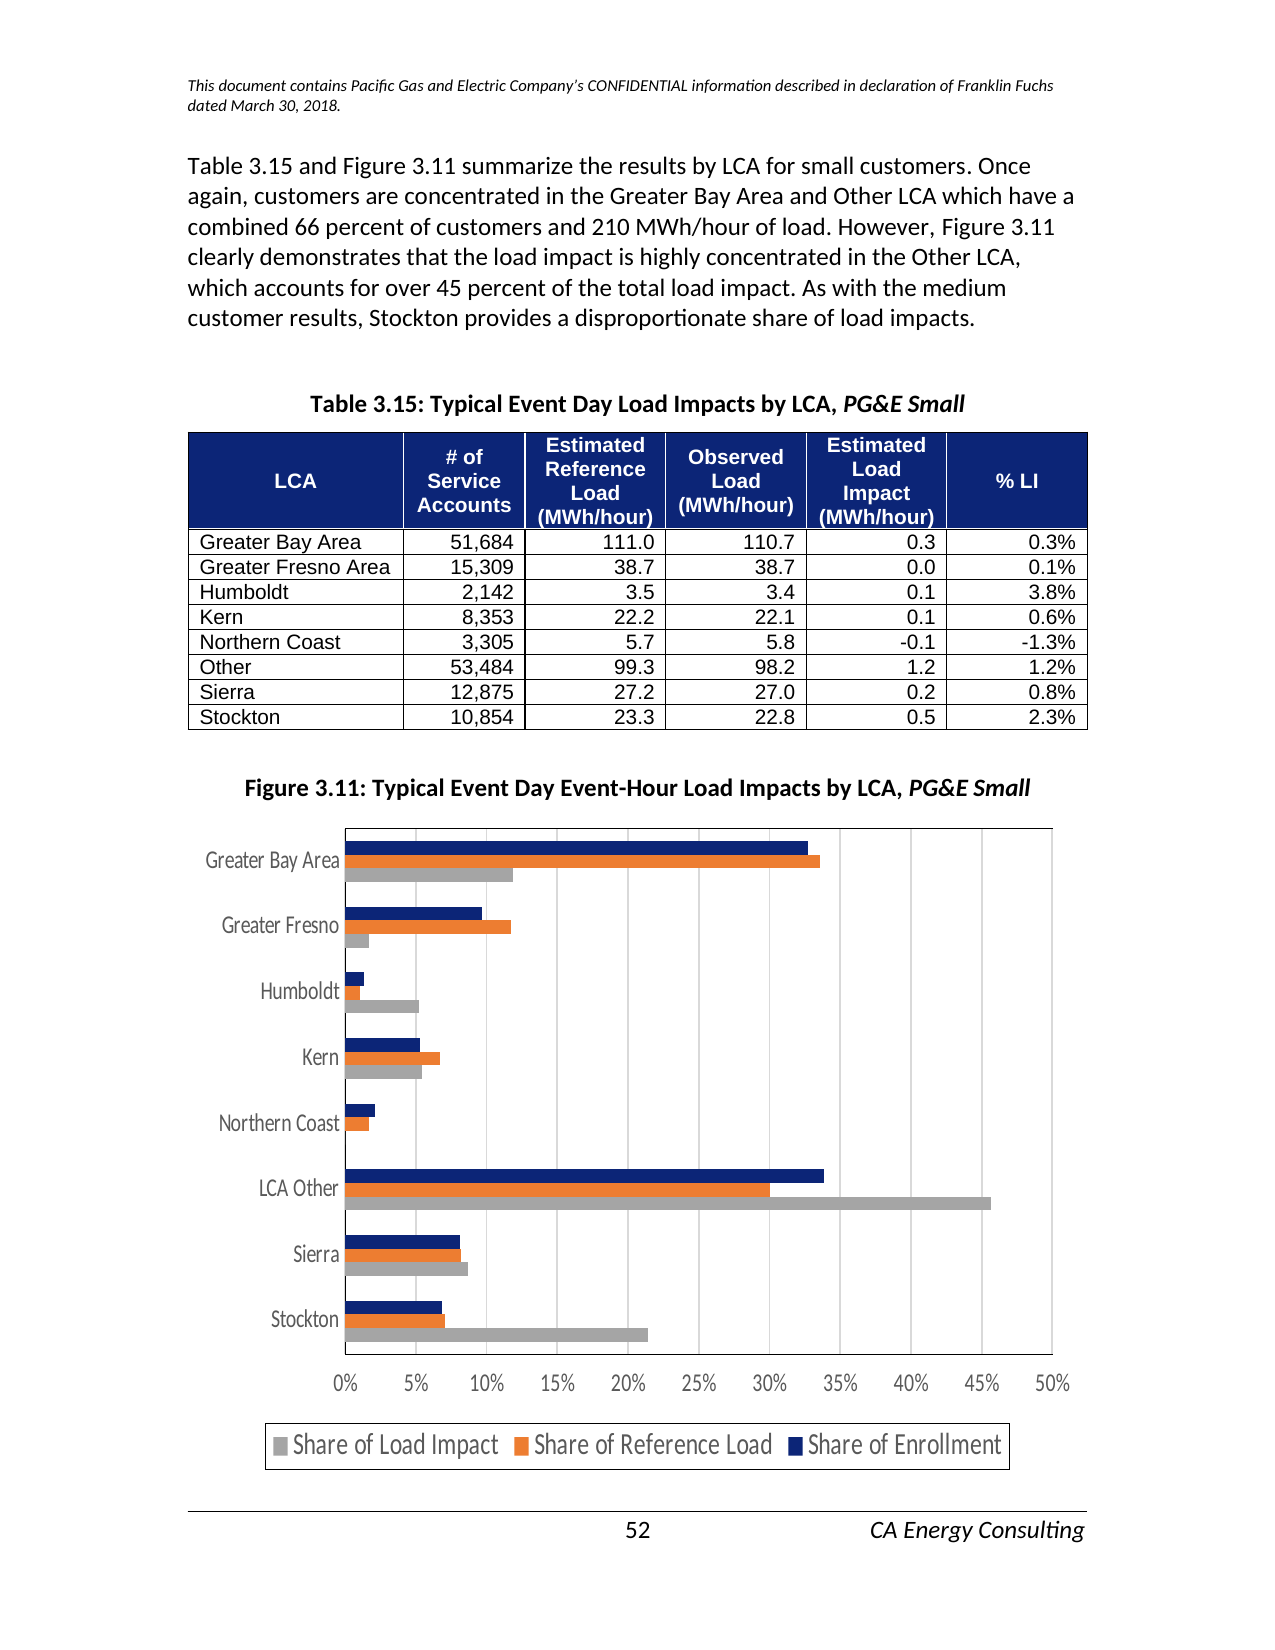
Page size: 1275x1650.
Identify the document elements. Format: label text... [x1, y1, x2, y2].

table_cell Other [189, 655, 403, 678]
table_cell 0.3 [807, 530, 946, 553]
table_cell 5.8 [666, 630, 806, 653]
table_cell 99.3 [526, 655, 665, 678]
table_cell 111.0 [526, 530, 665, 553]
table_cell 3.8% [947, 580, 1087, 603]
table_cell 2,142 [404, 580, 524, 603]
table_cell 110.7 [666, 530, 806, 553]
table_cell 3.5 [526, 580, 665, 603]
table_header Observed Load (MWh/hour) [666, 433, 806, 528]
table_cell Humboldt [189, 580, 403, 603]
table_cell Stockton [189, 705, 403, 728]
table_cell Northern Coast [189, 630, 403, 653]
table_cell 3.4 [666, 580, 806, 603]
table_cell Greater Bay Area [189, 530, 403, 553]
table_cell Sierra [189, 680, 403, 703]
table_cell 38.7 [666, 555, 806, 578]
table_cell 38.7 [526, 555, 665, 578]
table_cell -1.3% [947, 630, 1087, 653]
table_cell 22.2 [526, 605, 665, 628]
table_cell 53,484 [404, 655, 524, 678]
table_cell 22.8 [666, 705, 806, 728]
table_cell -0.1 [807, 630, 946, 653]
table_cell 0.1 [807, 580, 946, 603]
table_cell 5.7 [526, 630, 665, 653]
table_cell 0.8% [947, 680, 1087, 703]
table_cell 15,309 [404, 555, 524, 578]
table_cell 0.5 [807, 705, 946, 728]
table_cell 22.1 [666, 605, 806, 628]
table_cell 1.2 [807, 655, 946, 678]
table_cell 0.3% [947, 530, 1087, 553]
table_cell 1.2% [947, 655, 1087, 678]
table_cell 10,854 [404, 705, 524, 728]
table_cell 0.1% [947, 555, 1087, 578]
table_header # of Service Accounts [404, 433, 524, 528]
table_cell 0.1 [807, 605, 946, 628]
table_cell 0.2 [807, 680, 946, 703]
table_cell 8,353 [404, 605, 524, 628]
table_header % LI [947, 433, 1087, 528]
table_cell 12,875 [404, 680, 524, 703]
table_cell Greater Fresno Area [189, 555, 403, 578]
table_cell Kern [189, 605, 403, 628]
table_cell 23.3 [526, 705, 665, 728]
table_header Estimated Load Impact (MWh/hour) [807, 433, 946, 528]
table_cell 0.0 [807, 555, 946, 578]
table_cell 51,684 [404, 530, 524, 553]
table_cell 3,305 [404, 630, 524, 653]
table_header LCA [189, 433, 403, 528]
table_cell 2.3% [947, 705, 1087, 728]
table_cell 0.6% [947, 605, 1087, 628]
table_cell 98.2 [666, 655, 806, 678]
table_cell 27.0 [666, 680, 806, 703]
table_header Estimated Reference Load (MWh/hour) [526, 433, 665, 528]
table_cell 27.2 [526, 680, 665, 703]
